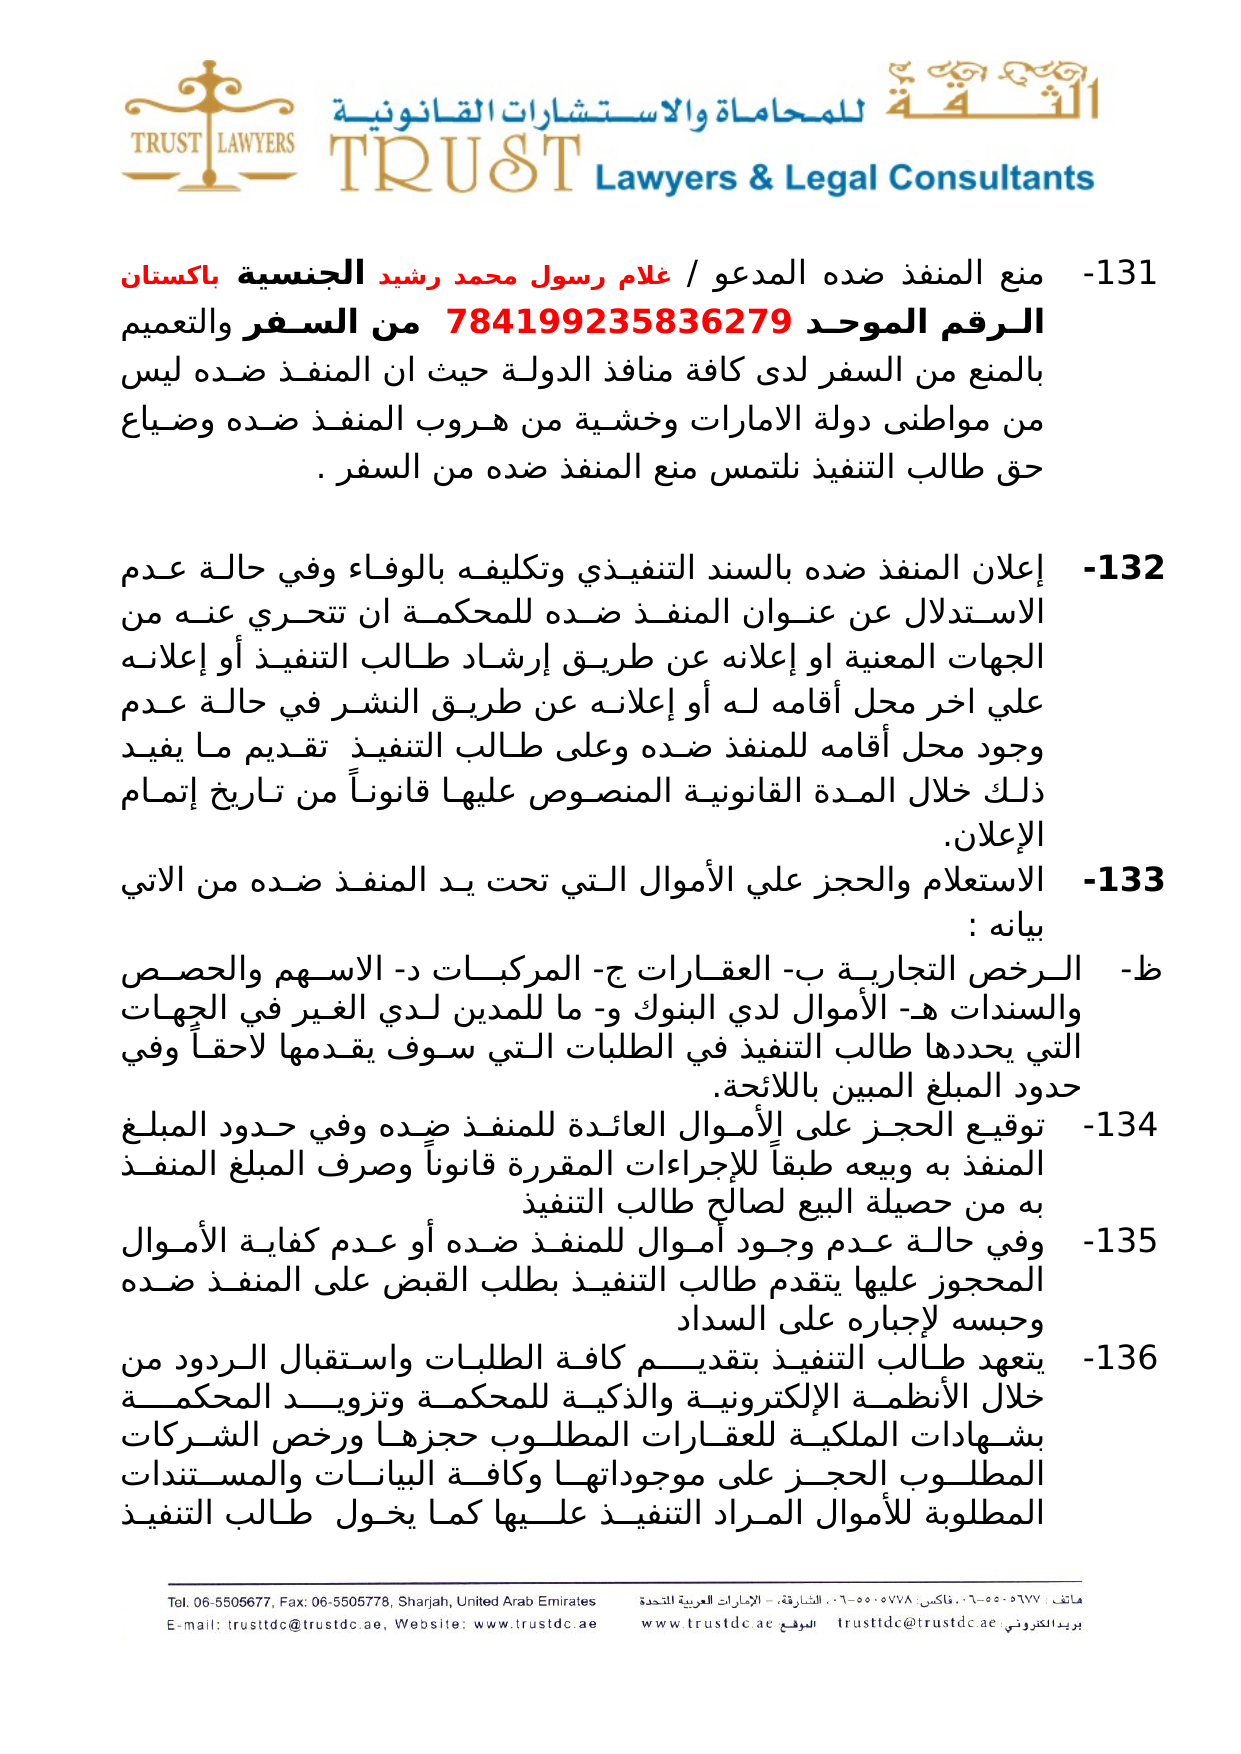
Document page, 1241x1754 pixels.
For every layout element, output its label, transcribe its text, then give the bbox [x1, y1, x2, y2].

picture [120, 60, 1121, 204]
list الرخص التجارية ب- العقارات ج- المركبـات د- الاسهم والحصص والسندات هـ- الأموال لدي البنوك و- ما للمدين لدي الغير في الجهات التي يحددها طالب التنفيذ في الطلبات التي سوف يقدمها لاحقاً وفي حدود المبلغ المبين باللائحة. [120, 950, 1120, 1105]
list وفي حالة عدم وجود أموال للمنفذ ضده أو عدم كفاية الأموال المحجوز عليها يتقدم طالب التنفيذ بطلب القبض على المنفذ ضده وحبسه لإجباره على السداد [120, 1222, 1083, 1338]
list الاستعلام والحجز علي الأموال التي تحت يد المنفذ ضده من الاتي بيانه : [120, 861, 1083, 944]
list إعلان المنفذ ضده بالسند التنفيذي وتكليفه بالوفاء وفي حالة عدم الاستدلال عن عنوان المنفذ ضده للمحكمة ان تتحري عنه من الجهات المعنية او إعلانه عن طريق إرشاد طالب التنفيذ أو إعلانه علي اخر محل أقامه له أو إعلانه عن طريق النشر في حالة عدم وجود محل أقامه للمنفذ ضده وعلى طالب التنفيذ تقديم ما يفيد ذلك خلال المدة القانونية المنصوص عليها قانوناً من تاريخ إتمام الإعلان. [120, 548, 1083, 855]
list توقيع الحجز على الأموال العائدة للمنفذ ضده وفي حدود المبلغ المنفذ به وبيعه طبقاً للإجراءات المقررة قانوناً وصرف المبلغ المنفذ به من حصيلة البيع لصالح طالب التنفيذ [120, 1105, 1083, 1222]
picture [120, 1568, 1121, 1649]
list منع المنفذ ضده المدعو / غلام رسول محمد رشيد الجنسية باكستان الرقم الموحد 784199235836279 من السفر والتعميم بالمنع من السفر لدى كافة منافذ الدولة حيث ان المنفذ ضده ليس من مواطنى دولة الامارات وخشية من هروب المنفذ ضده وضياع حق طالب التنفيذ نلتمس منع المنفذ ضده من السفر . [120, 253, 1083, 487]
